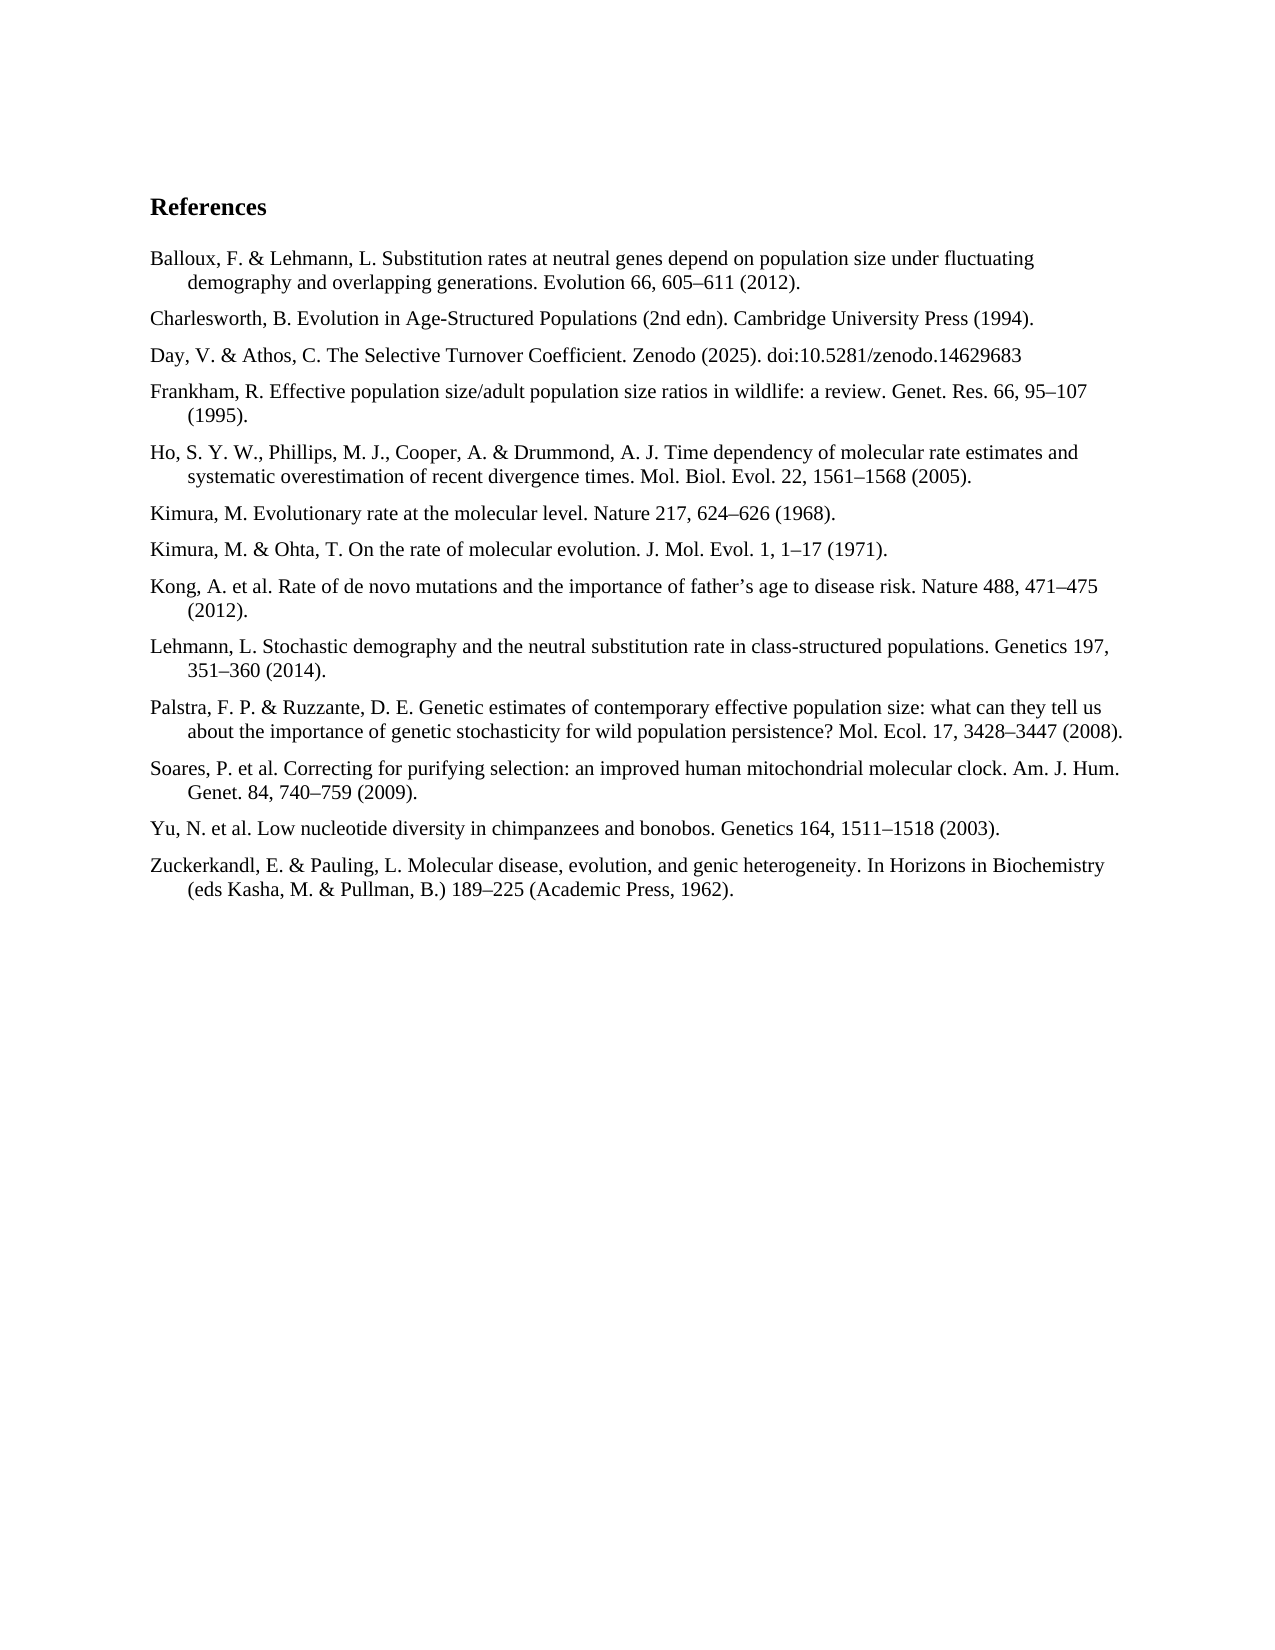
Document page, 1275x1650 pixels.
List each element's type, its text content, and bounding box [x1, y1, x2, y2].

text Soares, P. et al. Correcting for purifying selection: an improved human mitochondrial molecular clock. Am. J. Hum. Genet. 84, 740–759 (2009). [150, 756, 1125, 804]
text Palstra, F. P. & Ruzzante, D. E. Genetic estimates of contemporary effective population size: what can they tell us about the importance of genetic stochasticity for wild population persistence? Mol. Ecol. 17, 3428–3447 (2008). [150, 695, 1125, 743]
text Frankham, R. Effective population size/adult population size ratios in wildlife: a review. Genet. Res. 66, 95–107 (1995). [150, 379, 1125, 427]
text Kimura, M. Evolutionary rate at the molecular level. Nature 217, 624–626 (1968). [150, 501, 1125, 524]
text Ho, S. Y. W., Phillips, M. J., Cooper, A. & Drummond, A. J. Time dependency of molecular rate estimates and systematic overestimation of recent divergence times. Mol. Biol. Evol. 22, 1561–1568 (2005). [150, 440, 1125, 488]
text Yu, N. et al. Low nucleotide diversity in chimpanzees and bonobos. Genetics 164, 1511–1518 (2003). [150, 816, 1125, 840]
text References [150, 192, 1125, 220]
text Day, V. & Athos, C. The Selective Turnover Coefficient. Zenodo (2025). doi:10.5281/zenodo.14629683 [150, 343, 1125, 367]
text Lehmann, L. Stochastic demography and the neutral substitution rate in class-structured populations. Genetics 197, 351–360 (2014). [150, 634, 1125, 682]
text Kong, A. et al. Rate of de novo mutations and the importance of father’s age to disease risk. Nature 488, 471–475 (2012). [150, 574, 1125, 622]
text Kimura, M. & Ohta, T. On the rate of molecular evolution. J. Mol. Evol. 1, 1–17 (1971). [150, 537, 1125, 561]
text Charlesworth, B. Evolution in Age-Structured Populations (2nd edn). Cambridge University Press (1994). [150, 306, 1125, 330]
text Zuckerkandl, E. & Pauling, L. Molecular disease, evolution, and genic heterogeneity. In Horizons in Biochemistry (eds Kasha, M. & Pullman, B.) 189–225 (Academic Press, 1962). [150, 853, 1125, 901]
text Balloux, F. & Lehmann, L. Substitution rates at neutral genes depend on population size under fluctuating demography and overlapping generations. Evolution 66, 605–611 (2012). [150, 246, 1125, 294]
